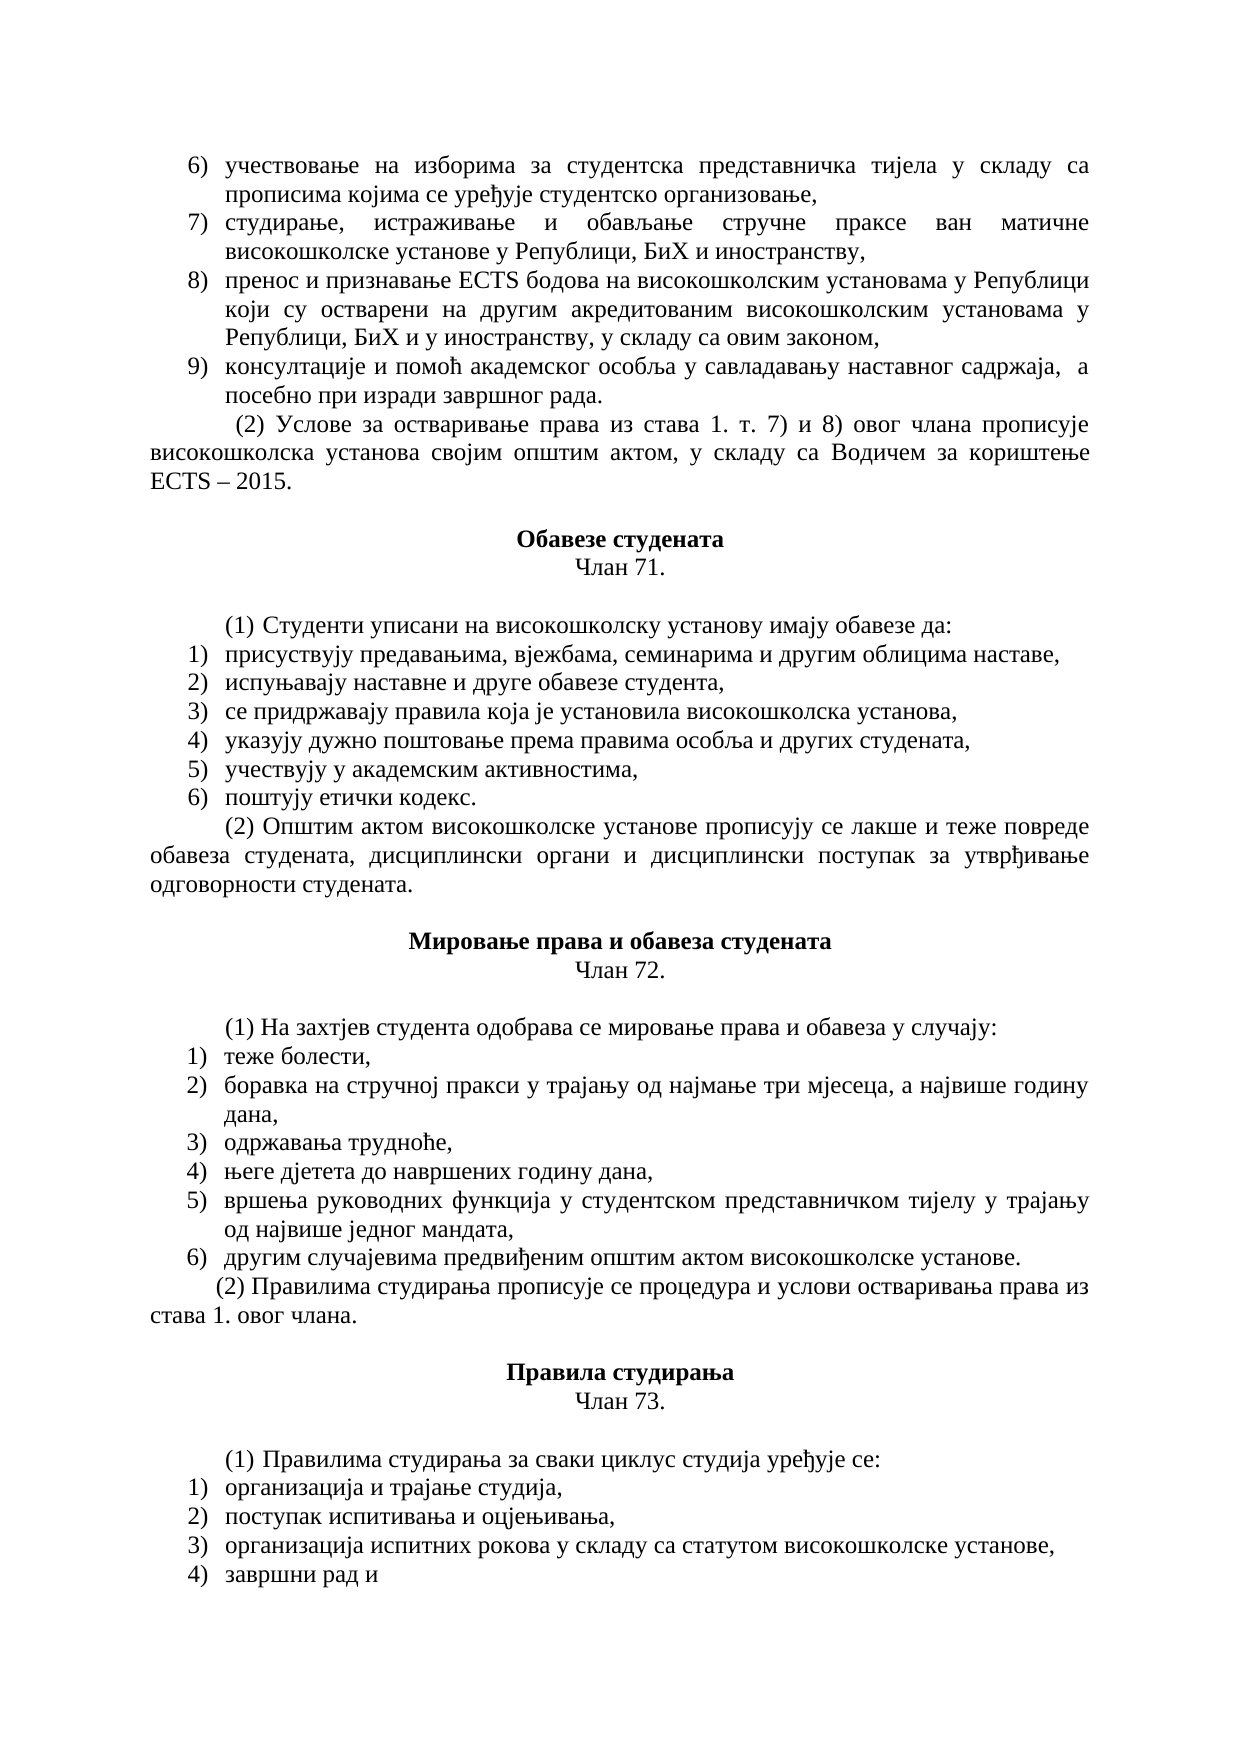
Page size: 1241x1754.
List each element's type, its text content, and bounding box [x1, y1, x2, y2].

list другим случајевима предвиђеним општим актом високошколске установе. [186, 1242, 1090, 1271]
list испуњавају наставне и друге обавезе студента, [187, 667, 1090, 696]
list вршења руководних функција у студентском представничком тијелу у трајању од највише једног мандата, [186, 1185, 1090, 1242]
list Општим актом високошколске установе прописују се лакше и теже повреде обавеза студената, дисциплински органи и дисциплински поступак за утврђивање одговорности студената. [150, 811, 1090, 897]
text Обавезе студената [150, 524, 1090, 552]
list присуствују предавањима, вјежбама, семинарима и другим облицима наставе, [187, 639, 1090, 667]
text Члан 73. [150, 1386, 1090, 1415]
list указују дужно поштовање према правима особља и других студената, [187, 725, 1090, 754]
list пренос и признавање ECTS бодова на високошколским установама у Републици који су остварени на другим акредитованим високошколским установама у Републици, БиХ и у иностранству, у складу са овим законом, [187, 265, 1090, 351]
list Правилима студирања за сваки циклус студија уређује се: [150, 1444, 1090, 1472]
text (1) На захтјев студента одобрава се мировање права и обавеза у случају: [150, 1012, 1090, 1041]
text Члан 71. [150, 552, 1090, 581]
list консултације и помоћ академског особља у савладавању наставног садржаја, а посебно при изради завршног рада. [187, 351, 1090, 409]
list поштују етички кодекс. [187, 782, 1090, 811]
text Мировање права и обавеза студената [150, 926, 1090, 955]
list студирање, истраживање и обављање стручне праксе ван матичне високошколске установе у Републици, БиХ и иностранству, [187, 207, 1090, 265]
text (2) Правилима студирања прописује се процедура и услови остваривања права из става 1. овог члана. [150, 1271, 1090, 1329]
text Члан 72. [150, 955, 1090, 984]
list поступак испитивања и оцјењивања, [187, 1501, 1090, 1530]
list организација испитних рокова у складу са статутом високошколске установе, [187, 1530, 1090, 1559]
text (2) Услове за остваривање права из става 1. т. 7) и 8) овог члана прописује високошколска установа својим општим актом, у складу са Водичем за кориштење ECTS – 2015. [150, 409, 1090, 495]
list његе дјетета до навршених годину дана, [186, 1156, 1090, 1185]
list завршни рад и [187, 1559, 1090, 1587]
list учествовање на изборима за студентска представничка тијела у складу са прописима којима се уређује студентско организовање, [187, 150, 1090, 207]
list се придржавају правила која је установила високошколска установа, [187, 696, 1090, 725]
list учествују у академским активностима, [187, 754, 1090, 782]
list Студенти уписани на високошколску установу имају обавезе да: [150, 610, 1090, 639]
list организација и трајање студија, [187, 1472, 1090, 1501]
list боравка на стручној пракси у трајању од најмање три мјесеца, а највише годину дана, [186, 1070, 1090, 1127]
text Правила студирања [150, 1357, 1090, 1386]
list одржавања трудноће, [186, 1127, 1090, 1156]
list теже болести, [186, 1041, 1090, 1070]
